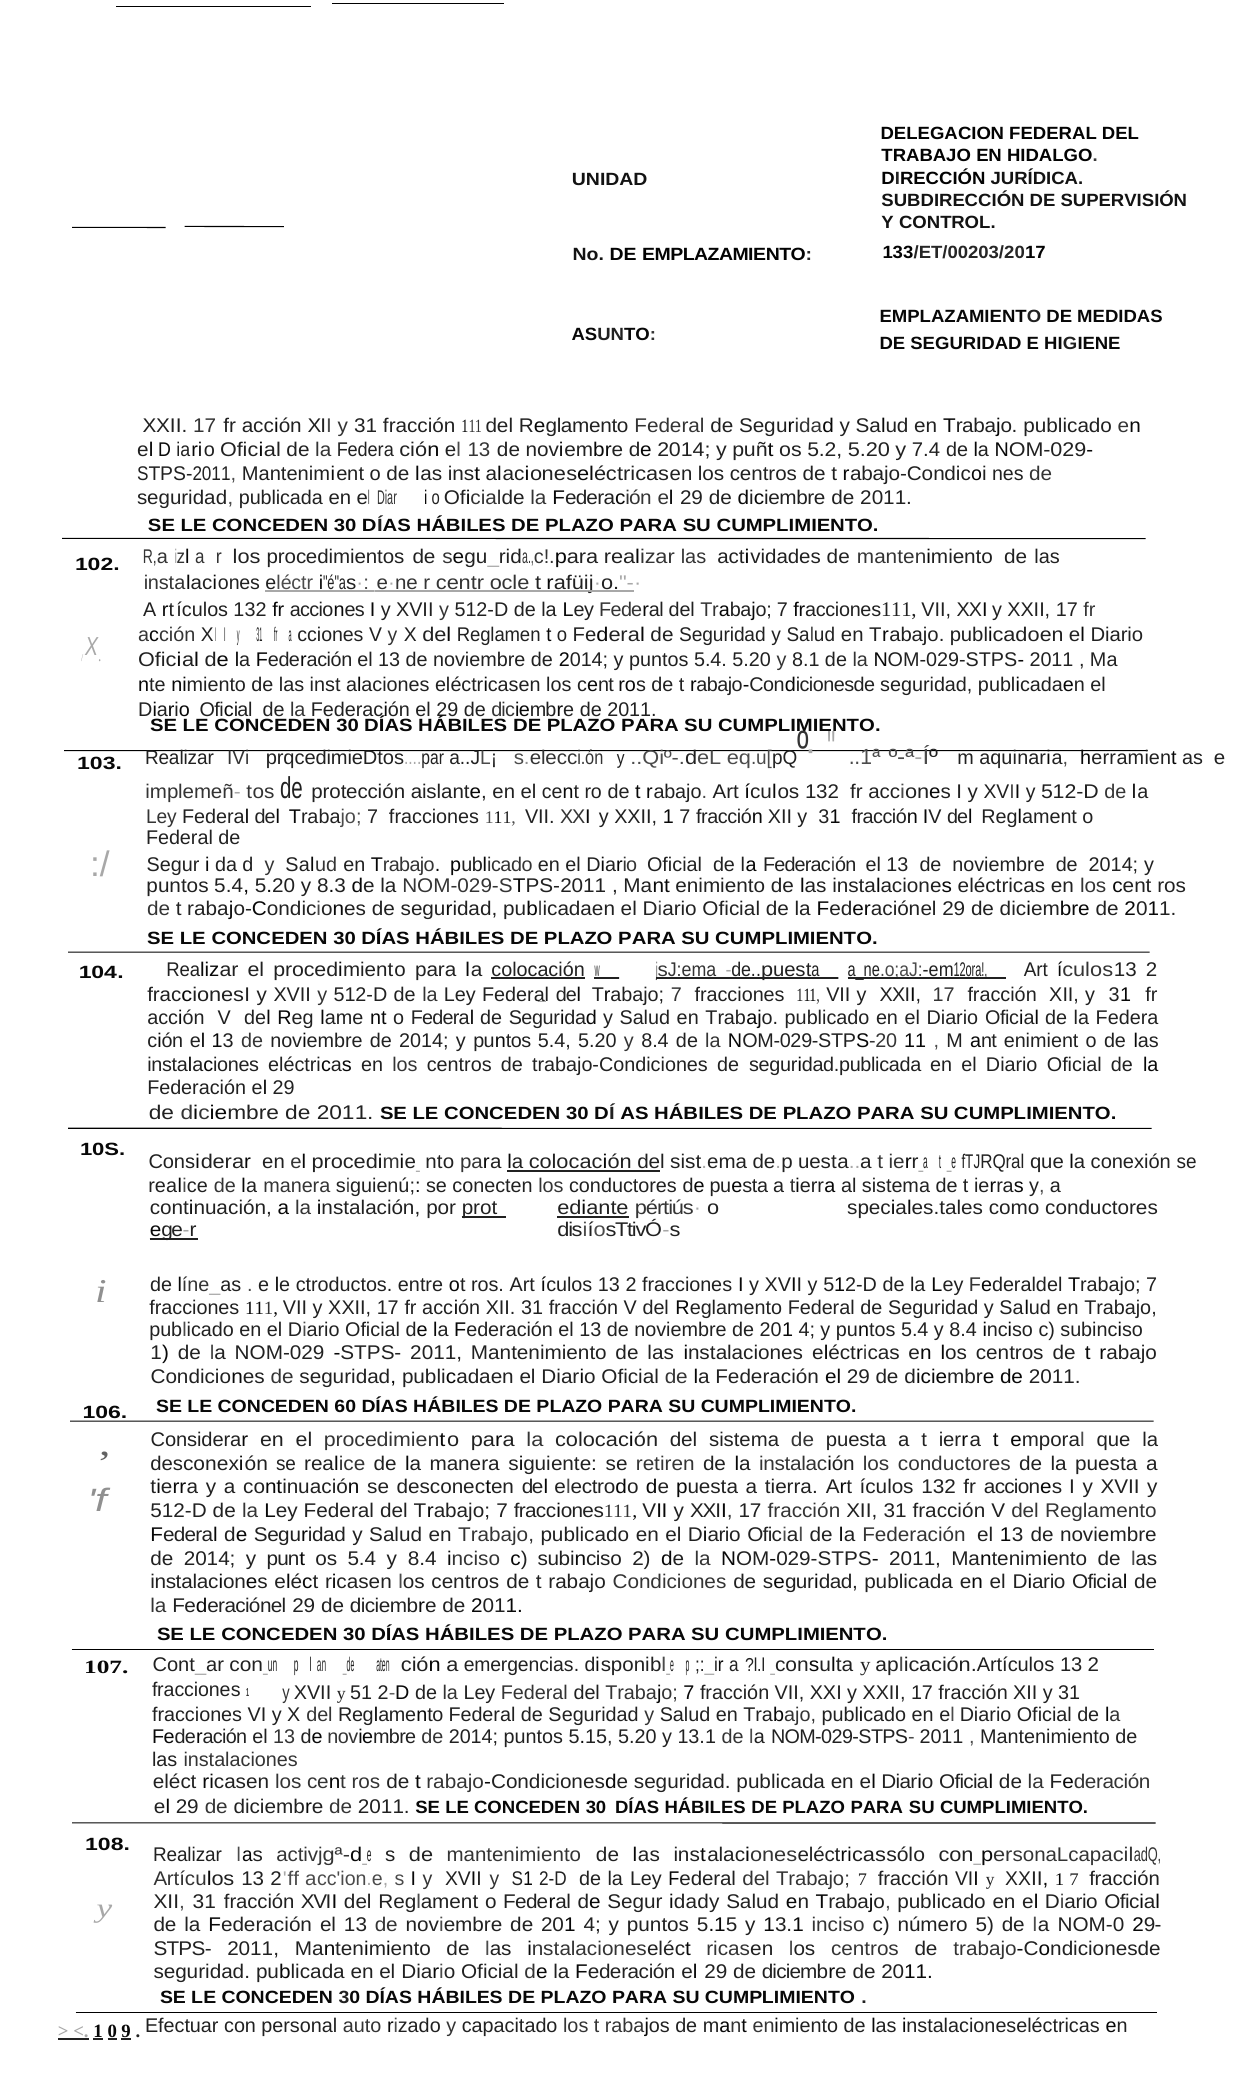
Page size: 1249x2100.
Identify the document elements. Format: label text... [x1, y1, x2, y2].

text :/ Segur i da d y Salud en Trabajo. publicado en el Diario Oficial de la Federación el 13 de noviembre de 2014; y [90, 849, 1245, 877]
text de diciembre de 2011. SE LE CONCEDEN 30 DÍ AS HÁBILES DE PLAZO PARA SU CUMPLIMIENTO. [149, 1101, 1245, 1123]
text 102. [75, 554, 120, 574]
text Considerar en el procedimie_ nto para la colocación del sist.ema de.p uesta..a t ierr_a t _e fTJRQral que la conexión se realice de la manera siguienú;: se conecten los conductores de puesta a tierra al sistema de t ierras y, a [148, 1150, 1197, 1196]
text A rt ículos 132 fr acciones I y XVII y 512-D de la Ley Federal del Trabajo; 7 fracciones111, VII, XXI y XXII, 17 fr acción XI I y 31 fr a cciones V y X del Reglamen t o Federal de Seguridad y Salud en Trabajo. publicadoen el Diario Oficial de la Federación el 13 de noviembre de 2014; y puntos 5.4. 5.20 y 8.1 de la NOM-029-STPS- 2011 , Ma nte nimiento de las inst alaciones eléctricasen los cent ros de t rabajo-Condicionesde seguridad, publicadaen el Diario Oficial de la Federación el 29 de diciembre de 2011. [138, 597, 1146, 720]
text 108. [85, 1834, 130, 1854]
text SE LE CONCEDEN 60 DÍAS HÁBILES DE PLAZO PARA SU CUMPLIMIENTO. [156, 1395, 1245, 1416]
text 104. Realizar el procedimiento para la colocación w jsJ:ema -de..puesta a_ne.o;aJ:-em12ora!, Art ículos13 2 fraccionesI y XVII y 512-D de la Ley Federal del Trabajo; 7 fracciones 111, VII y XXII, 17 fracción XII, y 31 fr acción V del Reg lame nt o Federal de Seguridad y Salud en Trabajo. publicado en el Diario Oficial de la Federa ción el 13 de noviembre de 2014; y puntos 5.4, 5.20 y 8.4 de la NOM-029-STPS-20 11 , M ant enimient o de las instalaciones eléctricas en los centros de trabajo-Condiciones de seguridad.publicada en el Diario Oficial de la Federación el 29 [79, 952, 1159, 1099]
text SE LE CONCEDEN 30 DÍAS HÁBILES DE PLAZO PARA SU CUMPLIMIENTO. [147, 927, 1245, 948]
text XXII. 17 fr acción XII y 31 fracción 111 del Reglamento Federal de Seguridad y Salud en Trabajo. publicado en el D iario Oficial de la Federa ción el 13 de noviembre de 2014; y puñt os 5.2, 5.20 y 7.4 de la NOM-029-STPS-2011, Mantenimient o de las inst alacioneseléctricasen los centros de t rabajo-Condicoi nes de seguridad, publicada en el Diar i o Oficialde la Federación el 29 de diciembre de 2011. [137, 414, 1146, 509]
text implemeñ- tos de protección aislante, en el cent ro de t rabajo. Art ículos 132 fr acciones I y XVII y 512-D de la Ley Federal del Trabajo; 7 fracciones 111, VII. XXI y XXII, 1 7 fracción XII y 31 fracción IV del Reglament o Federal de [145, 772, 1155, 849]
text SE LE CONCEDEN 30 DÍAS HÁBILES DE PLAZO PARA SU CUMPLIMIENTO . [160, 1987, 1245, 2007]
text Realizar las activjgª-d_e s de mantenimiento de las instalacioneseléctricassólo con_personaLcapaciladQ, Artículos 13 2'ff acc'ion.e, s I y XVII y S1 2-D de la Ley Federal del Trabajo; 7 fracción VII y XXII, 1 7 fracción XII, 31 fracción XVII del Reglament o Federal de Segur idady Salud en Trabajo, publicado en el Diario Oficial de la Federación el 13 de noviembre de 201 4; y puntos 5.15 y 13.1 inciso c) número 5) de la NOM-0 29-STPS- 2011, Mantenimiento de las instalacioneseléct ricasen los centros de trabajo-Condicionesde seguridad. publicada en el Diario Oficial de la Federación el 29 de diciembre de 2011. [153, 1843, 1161, 1982]
text Considerar en el procedimiento para la colocación del sistema de puesta a t ierra t emporal que la desconexión se realice de la manera siguiente: se retiren de la instalación los conductores de la puesta a tierra y a continuación se desconecten del electrodo de puesta a tierra. Art ículos 132 fr acciones I y XVII y 512-D de la Ley Federal del Trabajo; 7 fracciones111, VII y XXII, 17 fracción XII, 31 fracción V del Reglamento Federal de Seguridad y Salud en Trabajo, publicado en el Diario Oficial de la Federación el 13 de noviembre de 2014; y punt os 5.4 y 8.4 inciso c) subinciso 2) de la NOM-029-STPS- 2011, Mantenimiento de las instalaciones eléct ricasen los centros de t rabajo­ Condiciones de seguridad, publicada en el Diario Oficial de la Federaciónel 29 de diciembre de 2011. [150, 1428, 1158, 1617]
text continuación, a la instalación, por prot ege-r [149, 1197, 534, 1241]
text > <. 1 0 9 . Efectuar con personal auto rizado y capacitado los t rabajos de mant enimiento de las instalacioneseléctricas en [58, 2017, 1245, 2037]
text Realizar IVi prqcedimieDtos....par a..JL¡ s.elecci.ón y ..Qiº-.deL eq.u[pQº- " ..1ª º-ª-Íº m aquinaria, herramient as e [145, 734, 1245, 772]
text / X. [0, 631, 101, 667]
text R,a izl a r los procedimientos de segu_rida.,c!.para realizar las actividades de mantenimiento de las instalaciones eléctr i"é"as·: e·ne r centr ocle t rafüij·o."-· [143, 545, 1146, 593]
text i [0, 1272, 109, 1310]
text speciales.tales como conductores [847, 1197, 1245, 1219]
text ediante pértiús· o disiíosTtivÓ-s [557, 1197, 830, 1241]
text puntos 5.4, 5.20 y 8.3 de la NOM-029-STPS-2011 , Mant enimiento de las instalaciones eléctricas en los cent ros [146, 877, 1245, 896]
text eléct ricasen los cent ros de t rabajo-Condicionesde seguridad. publicada en el Diario Oficial de la Federación el 29 de diciembre de 2011. SE LE CONCEDEN 30 DÍAS HÁBILES DE PLAZO PARA SU CUMPLIMIENTO. [153, 1770, 1157, 1818]
text 'f [0, 1481, 109, 1518]
text SE LE CONCEDEN 30 DÍAS HÁBILES DE PLAZO PARA SU CUMPLIMIENTO. [148, 515, 1245, 535]
text EMPLAZAMIENTO DE MEDIDAS DE SEGURIDAD E HIGIENE [879, 306, 1187, 353]
text de líne_as . e le ctroductos. entre ot ros. Art ículos 13 2 fracciones I y XVII y 512-D de la Ley Federaldel Trabajo; 7 fracciones 111, VII y XXII, 17 fr acción XII. 31 fracción V del Reglamento Federal de Seguridad y Salud en Trabajo, publicado en el Diario Oficial de la Federación el 13 de noviembre de 201 4; y puntos 5.4 y 8.4 inciso c) subinciso [149, 1273, 1157, 1341]
text 107. Cont_ar con_un p l an _de aten ción a emergencias. disponibl_e p ;:_ir a ?l.l _consulta y aplicación.Artículos 13 2 fracciones 1 y XVII y 51 2-D de la Ley Federal del Trabajo; 7 fracción VII, XXI y XXII, 17 fracción XII y 31 fracciones VI y X del Reglamento Federal de Seguridad y Salud en Trabajo, publicado en el Diario Oficial de la Federación el 13 de noviembre de 2014; puntos 5.15, 5.20 y 13.1 de la NOM-029-STPS- 2011 , Mantenimiento de las instalaciones [84, 1654, 1157, 1770]
text SE LE CONCEDEN 30 DÍAS HÁBILES DE PLAZO PARA SU CUMPLIMIENTO. [157, 1623, 1245, 1644]
subtitle , [0, 1423, 110, 1462]
text 10S. [80, 1139, 126, 1159]
text de t rabajo-Condiciones de seguridad, publicadaen el Diario Oficial de la Federaciónel 29 de diciembre de 2011. [147, 897, 1245, 919]
subtitle y [0, 1893, 114, 1924]
text 1) de la NOM-029 -STPS- 2011, Mantenimiento de las instalaciones eléctricas en los centros de t rabajo­ Condiciones de seguridad, publicadaen el Diario Oficial de la Federación el 29 de diciembre de 2011. [150, 1341, 1157, 1388]
text 106. [82, 1401, 128, 1420]
text ASUNTO: [0, 323, 656, 344]
